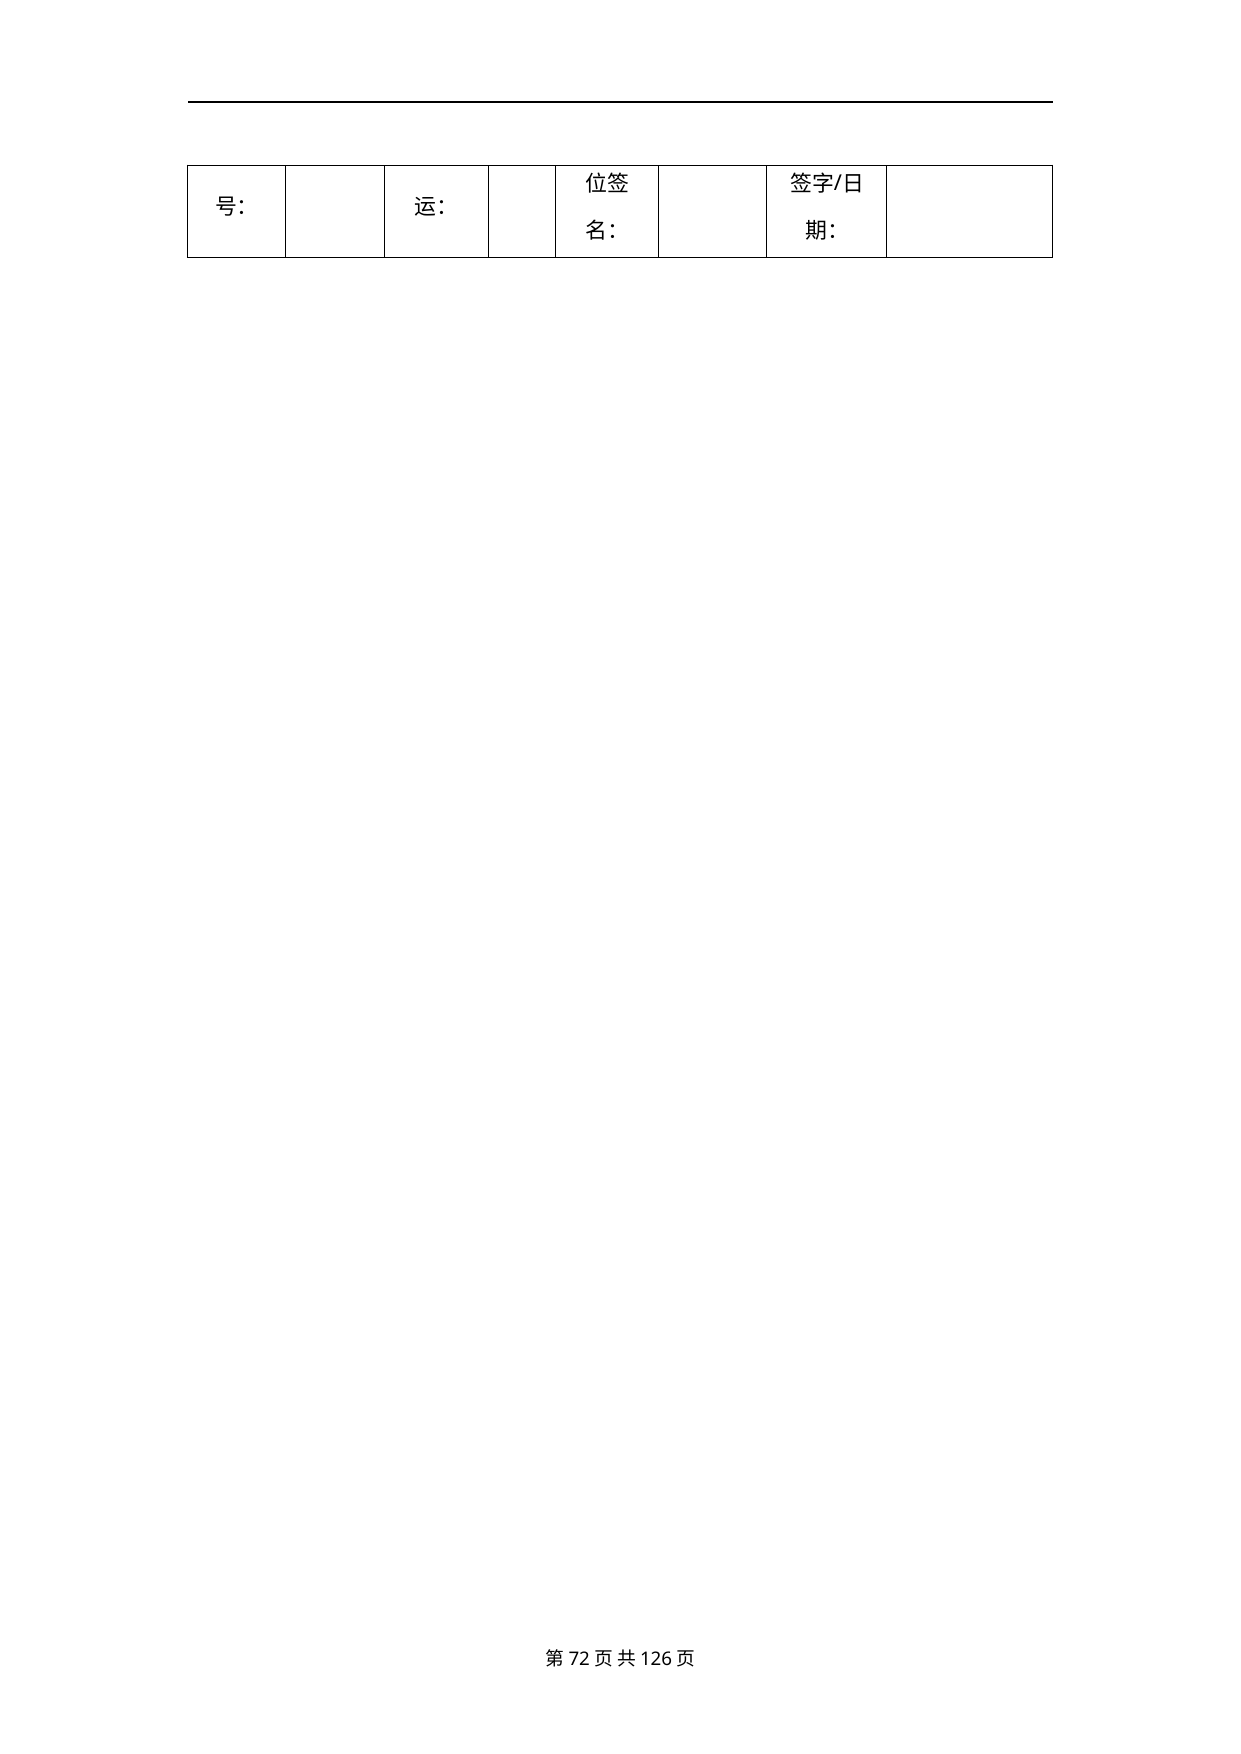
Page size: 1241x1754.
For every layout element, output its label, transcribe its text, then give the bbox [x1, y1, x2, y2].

table_cell 车牌号： [188, 166, 285, 257]
table_cell [286, 166, 384, 257]
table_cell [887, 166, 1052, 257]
table_cell 处置单位签字/日期： [767, 166, 886, 257]
table_cell 产废单位签名： [556, 166, 658, 257]
table_cell [659, 166, 766, 257]
table_cell 司机/押运： [385, 166, 488, 257]
table_cell [489, 166, 555, 257]
